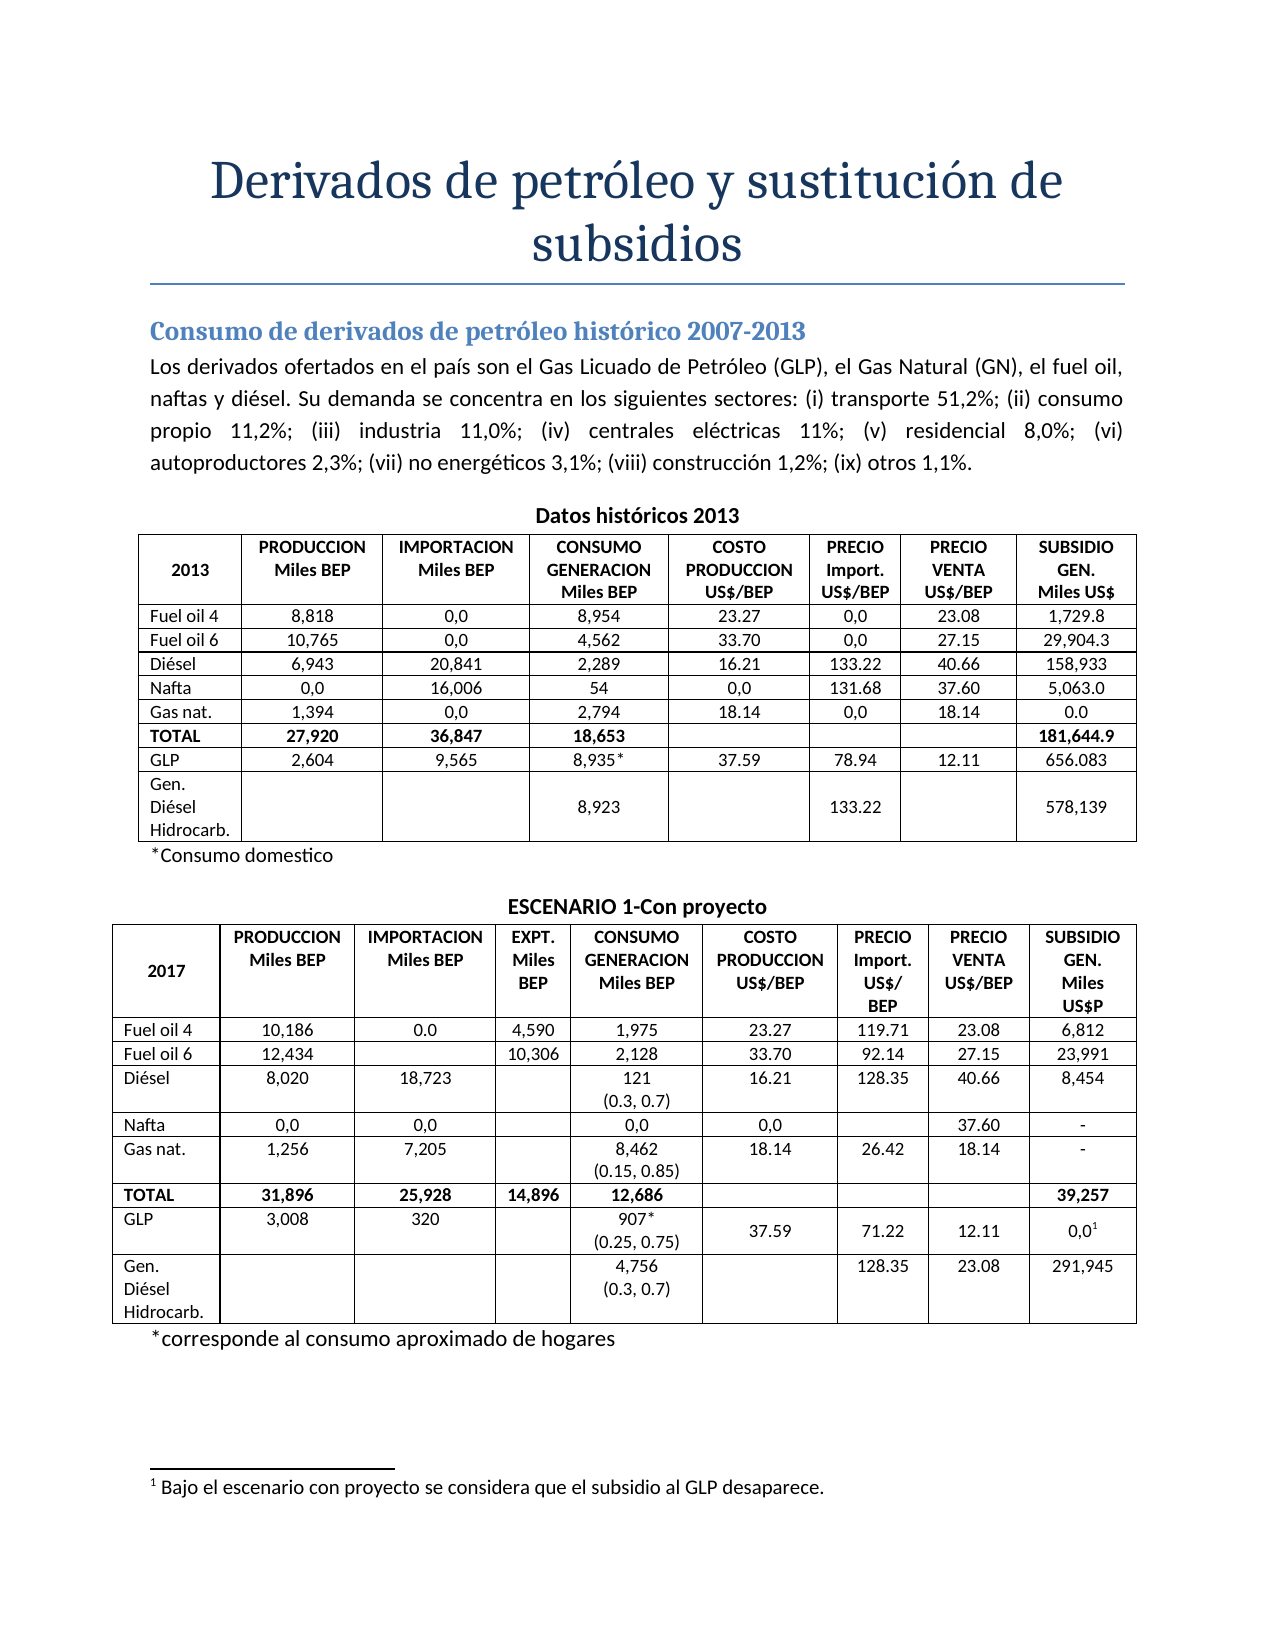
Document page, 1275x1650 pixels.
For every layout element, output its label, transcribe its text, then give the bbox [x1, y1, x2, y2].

table_cell 4,756 (0.3, 0.7) [571, 1255, 702, 1323]
table_cell Fuel oil 6 [139, 629, 241, 651]
table_cell 128.35 [838, 1066, 928, 1112]
table_cell 1,975 [571, 1018, 702, 1041]
table_header CONSUMO GENERACION Miles BEP [571, 925, 702, 1017]
table_cell 6,812 [1030, 1018, 1136, 1041]
table_cell 18.14 [901, 700, 1016, 723]
table_cell 27,920 [242, 724, 382, 747]
table_cell 14,896 [496, 1184, 570, 1207]
table_cell 131.68 [810, 676, 900, 699]
table_cell Nafta [113, 1113, 219, 1136]
table_cell 12.11 [901, 748, 1016, 771]
table_cell 3,008 [221, 1208, 354, 1253]
table_cell - [1030, 1137, 1136, 1183]
table_cell 18,723 [355, 1066, 495, 1112]
table_header 2013 [139, 535, 241, 603]
table_cell 27.15 [901, 629, 1016, 651]
table_cell Gas nat. [139, 700, 241, 723]
table_cell 12,686 [571, 1184, 702, 1207]
text Los derivados ofertados en el país son el Gas Licuado de Petróleo (GLP), el Gas Natural (GN), el fuel oil, naftas y diésel. Su demanda se concentra en los siguientes sectores: (i) transporte 51,2%; (ii) consumo propio 11,2%; (iii) industria 11,0%; (iv) centrales eléctricas 11%; (v) residencial 8,0%; (vi) autoproductores 2,3%; (vii) no energéticos 3,1%; (viii) construcción 1,2%; (ix) otros 1,1%. [150, 352, 1125, 477]
table_cell 40.66 [901, 653, 1016, 675]
table_cell Fuel oil 4 [113, 1018, 219, 1041]
table_header SUBSIDIO GEN. Miles US$P [1030, 925, 1136, 1017]
table_cell TOTAL [113, 1184, 219, 1207]
table_cell 10,306 [496, 1042, 570, 1065]
table_cell [383, 772, 529, 841]
table_cell 0,0 [221, 1113, 354, 1136]
table_header IMPORTACION Miles BEP [355, 925, 495, 1017]
table_header PRODUCCION Miles BEP [221, 925, 354, 1017]
table_cell 29,904.3 [1017, 629, 1136, 651]
table_cell 36,847 [383, 724, 529, 747]
table_cell Diésel [113, 1066, 219, 1112]
table_cell 18.14 [669, 700, 809, 723]
table_cell 0,0 [810, 700, 900, 723]
table_cell [669, 772, 809, 841]
table_cell 23.08 [901, 605, 1016, 627]
table_cell [703, 1255, 837, 1323]
table_cell 23,991 [1030, 1042, 1136, 1065]
table_cell 578,139 [1017, 772, 1136, 841]
table_cell 181,644.9 [1017, 724, 1136, 747]
table_header EXPT. Miles BEP [496, 925, 570, 1017]
table_cell 291,945 [1030, 1255, 1136, 1323]
table_cell [669, 724, 809, 747]
table_cell 23.27 [703, 1018, 837, 1041]
table_cell 2,289 [530, 653, 668, 675]
table_cell - [1030, 1113, 1136, 1136]
table_cell 0,0 [571, 1113, 702, 1136]
table_cell 1,729.8 [1017, 605, 1136, 627]
table_cell 1,394 [242, 700, 382, 723]
table_cell 0,0 [383, 629, 529, 651]
table_cell 37.59 [669, 748, 809, 771]
table_cell 25,928 [355, 1184, 495, 1207]
table_cell 10,186 [221, 1018, 354, 1041]
table_cell 23.08 [929, 1018, 1029, 1041]
table_header PRODUCCION Miles BEP [242, 535, 382, 603]
table_cell [901, 772, 1016, 841]
table_cell [496, 1113, 570, 1136]
table_cell 71.22 [838, 1208, 928, 1253]
table_cell 78.94 [810, 748, 900, 771]
table_header IMPORTACION Miles BEP [383, 535, 529, 603]
table_cell 33.70 [669, 629, 809, 651]
text *corresponde al consumo aproximado de hogares [150, 1324, 1125, 1352]
table_cell 8,818 [242, 605, 382, 627]
table_cell 0,0 [1030, 1208, 1136, 1253]
table_cell [496, 1137, 570, 1183]
table_cell [810, 724, 900, 747]
table_cell [838, 1113, 928, 1136]
table_header PRECIO VENTA US$/BEP [901, 535, 1016, 603]
table_cell [929, 1184, 1029, 1207]
table_cell [703, 1184, 837, 1207]
table_cell 16.21 [669, 653, 809, 675]
table_cell [355, 1255, 495, 1323]
table_cell 0,0 [383, 605, 529, 627]
table_cell 27.15 [929, 1042, 1029, 1065]
table_cell 133.22 [810, 653, 900, 675]
table_cell 4,590 [496, 1018, 570, 1041]
table_header PRECIO Import. US$/BEP [810, 535, 900, 603]
table_cell 907* (0.25, 0.75) [571, 1208, 702, 1253]
table_cell 121 (0.3, 0.7) [571, 1066, 702, 1112]
table_cell GLP [113, 1208, 219, 1253]
table_cell 40.66 [929, 1066, 1029, 1112]
table_header 2017 [113, 925, 219, 1017]
table_cell 2,604 [242, 748, 382, 771]
table_header COSTO PRODUCCION US$/BEP [669, 535, 809, 603]
table_cell 18,653 [530, 724, 668, 747]
table_header PRECIO Import. US$/BEP [838, 925, 928, 1017]
table_cell 10,765 [242, 629, 382, 651]
table_cell Fuel oil 6 [113, 1042, 219, 1065]
table_cell Nafta [139, 676, 241, 699]
table_cell 2,128 [571, 1042, 702, 1065]
table_cell 8,935* [530, 748, 668, 771]
table_cell 31,896 [221, 1184, 354, 1207]
table_cell 9,565 [383, 748, 529, 771]
table_header CONSUMO GENERACION Miles BEP [530, 535, 668, 603]
table_cell [496, 1066, 570, 1112]
table_cell Fuel oil 4 [139, 605, 241, 627]
table_cell Gas nat. [113, 1137, 219, 1183]
table_cell 0,0 [669, 676, 809, 699]
table_cell Gen. Diésel Hidrocarb. [113, 1255, 219, 1323]
table_cell 39,257 [1030, 1184, 1136, 1207]
table_cell 2,794 [530, 700, 668, 723]
table_cell [355, 1042, 495, 1065]
table_header SUBSIDIO GEN. Miles US$ [1017, 535, 1136, 603]
table_cell 8,454 [1030, 1066, 1136, 1112]
table_cell 0,0 [810, 629, 900, 651]
table_cell 8,020 [221, 1066, 354, 1112]
table_cell 0,0 [242, 676, 382, 699]
table_cell GLP [139, 748, 241, 771]
text *Consumo domestico [150, 842, 1125, 867]
table_cell 92.14 [838, 1042, 928, 1065]
text ESCENARIO 1-Con proyecto [150, 892, 1125, 920]
table_cell 20,841 [383, 653, 529, 675]
table_cell [901, 724, 1016, 747]
table_cell 54 [530, 676, 668, 699]
table_cell 8,923 [530, 772, 668, 841]
table_cell 0,0 [383, 700, 529, 723]
table_cell 119.71 [838, 1018, 928, 1041]
table_cell TOTAL [139, 724, 241, 747]
table_cell [838, 1184, 928, 1207]
text Datos históricos 2013 [150, 502, 1125, 529]
table_cell 37.59 [703, 1208, 837, 1253]
table_cell 23.27 [669, 605, 809, 627]
table_cell 656.083 [1017, 748, 1136, 771]
table_cell 16,006 [383, 676, 529, 699]
table_cell 158,933 [1017, 653, 1136, 675]
table_cell 23.08 [929, 1255, 1029, 1323]
table_cell 5,063.0 [1017, 676, 1136, 699]
table_cell 133.22 [810, 772, 900, 841]
table_cell [496, 1208, 570, 1253]
title Derivados de petróleo y sustitución de subsidios [150, 150, 1125, 283]
table_cell 16.21 [703, 1066, 837, 1112]
table_cell 18.14 [929, 1137, 1029, 1183]
table_cell 37.60 [901, 676, 1016, 699]
table_cell 12,434 [221, 1042, 354, 1065]
table_header COSTO PRODUCCION US$/BEP [703, 925, 837, 1017]
table_cell 12.11 [929, 1208, 1029, 1253]
table_cell 0,0 [355, 1113, 495, 1136]
table_cell 1,256 [221, 1137, 354, 1183]
table_cell 0,0 [703, 1113, 837, 1136]
table_cell 4,562 [530, 629, 668, 651]
table_cell 8,954 [530, 605, 668, 627]
subtitle Consumo de derivados de petróleo histórico 2007-2013 [150, 316, 1125, 347]
table_cell 0.0 [1017, 700, 1136, 723]
table_header PRECIO VENTA US$/BEP [929, 925, 1029, 1017]
table_cell 26.42 [838, 1137, 928, 1183]
table_cell 0,0 [810, 605, 900, 627]
table_cell 7,205 [355, 1137, 495, 1183]
table_cell 8,462 (0.15, 0.85) [571, 1137, 702, 1183]
table_cell Gen. Diésel Hidrocarb. [139, 772, 241, 841]
table_cell 0.0 [355, 1018, 495, 1041]
table_cell [496, 1255, 570, 1323]
table_cell 37.60 [929, 1113, 1029, 1136]
table_cell Diésel [139, 653, 241, 675]
table_cell [221, 1255, 354, 1323]
table_cell 6,943 [242, 653, 382, 675]
table_cell 128.35 [838, 1255, 928, 1323]
table_cell 18.14 [703, 1137, 837, 1183]
table_cell 33.70 [703, 1042, 837, 1065]
table_cell [242, 772, 382, 841]
table_cell 320 [355, 1208, 495, 1253]
